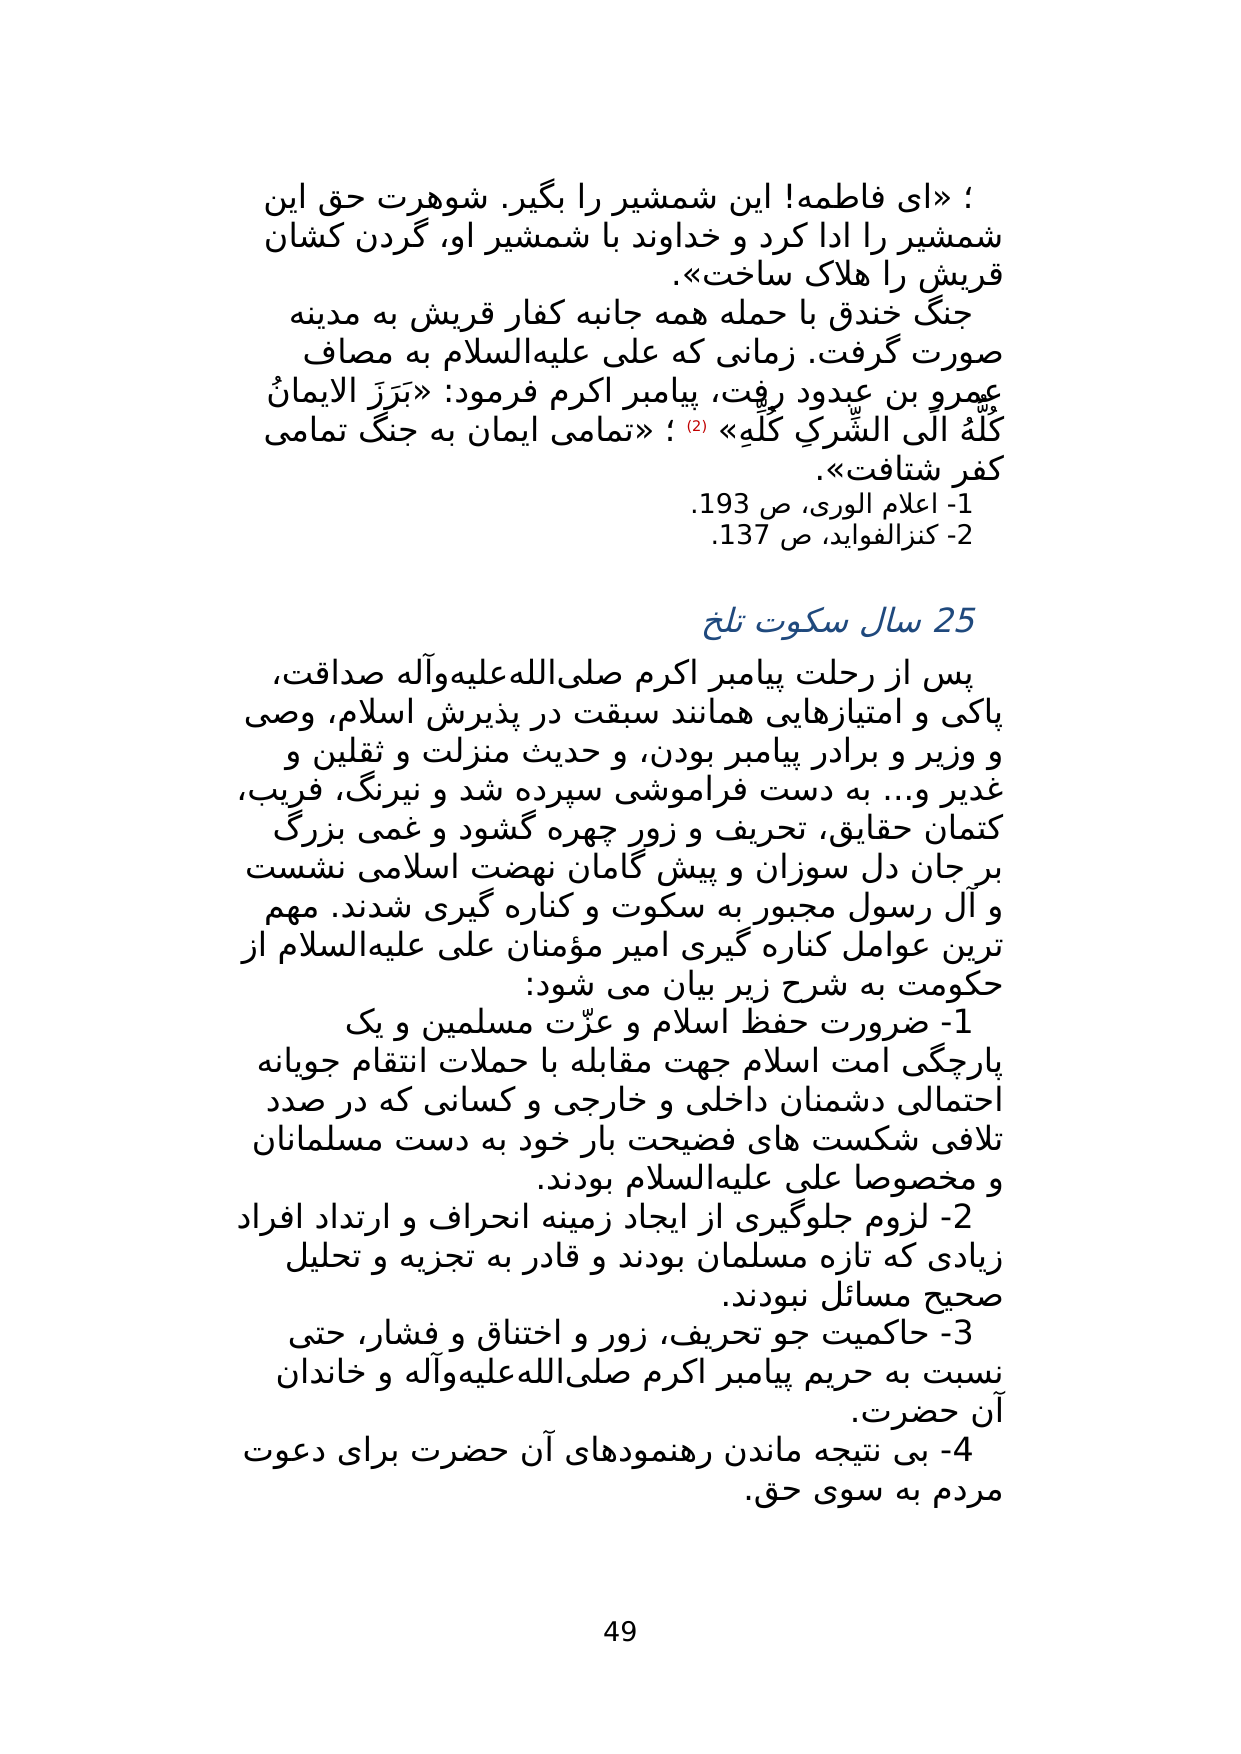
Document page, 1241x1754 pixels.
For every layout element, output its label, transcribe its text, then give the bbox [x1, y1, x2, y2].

text 4- بی نتیجه ماندن رهنمودهای آن حضرت برای دعوت مردم به سوی حق. [236, 1430, 1004, 1508]
text 2- لزوم جلوگیری از ایجاد زمینه انحراف و ارتداد افراد زیادی که تازه مسلمان بودند و قادر به تجزیه و تحلیل صحیح مسائل نبودند. [236, 1197, 1004, 1314]
text 2- کنزالفواید، ص 137. [236, 519, 1004, 551]
text 3- حاکمیت جو تحریف، زور و اختناق و فشار، حتی نسبت به حریم پیامبر اکرم صلى‌الله‌عليه‌وآله و خاندان آن حضرت. [236, 1314, 1004, 1430]
text 1- ضرورت حفظ اسلام و عزّت مسلمین و یک پارچگی امت اسلام جهت مقابله با حملات انتقام جویانه احتمالی دشمنان داخلی و خارجی و کسانی که در صدد تلافی شکست های فضیحت بار خود به دست مسلمانان و مخصوصا علی عليه‌السلام بودند. [236, 1003, 1004, 1197]
text 1- اعلام الوری، ص 193. [236, 488, 1004, 519]
text پس از رحلت پیامبر اکرم صلى‌الله‌عليه‌وآله صداقت، پاکی و امتیازهایی همانند سبقت در پذیرش اسلام، وصی و وزیر و برادر پیامبر بودن، و حدیث منزلت و ثقلین و غدیر و... به دست فراموشی سپرده شد و نیرنگ، فریب، کتمان حقایق، تحریف و زور چهره گشود و غمی بزرگ بر جان دل سوزان و پیش گامان نهضت اسلامی نشست و آل رسول مجبور به سکوت و کناره گیری شدند. مهم ترین عوامل کناره گیری امیر مؤمنان علی عليه‌السلام از حکومت به شرح زیر بیان می شود: [236, 653, 1004, 1003]
text جنگ خندق با حمله همه جانبه کفار قریش به مدینه صورت گرفت. زمانی که علی عليه‌السلام به مصاف عمرو بن عبدود رفت، پیامبر اکرم فرمود: «بَرَزَ الایمانُ کُلُّهُ الَی الشِّرکِ کُلِّهِ» (2) ؛ «تمامی ایمان به جنگ تمامی کفر شتافت». [236, 294, 1004, 488]
subtitle 25 سال سکوت تلخ [236, 602, 1004, 641]
text ؛ «ای فاطمه! این شمشیر را بگیر. شوهرت حق این شمشیر را ادا کرد و خداوند با شمشیر او، گردن کشان قریش را هلاک ساخت». [236, 177, 1004, 294]
